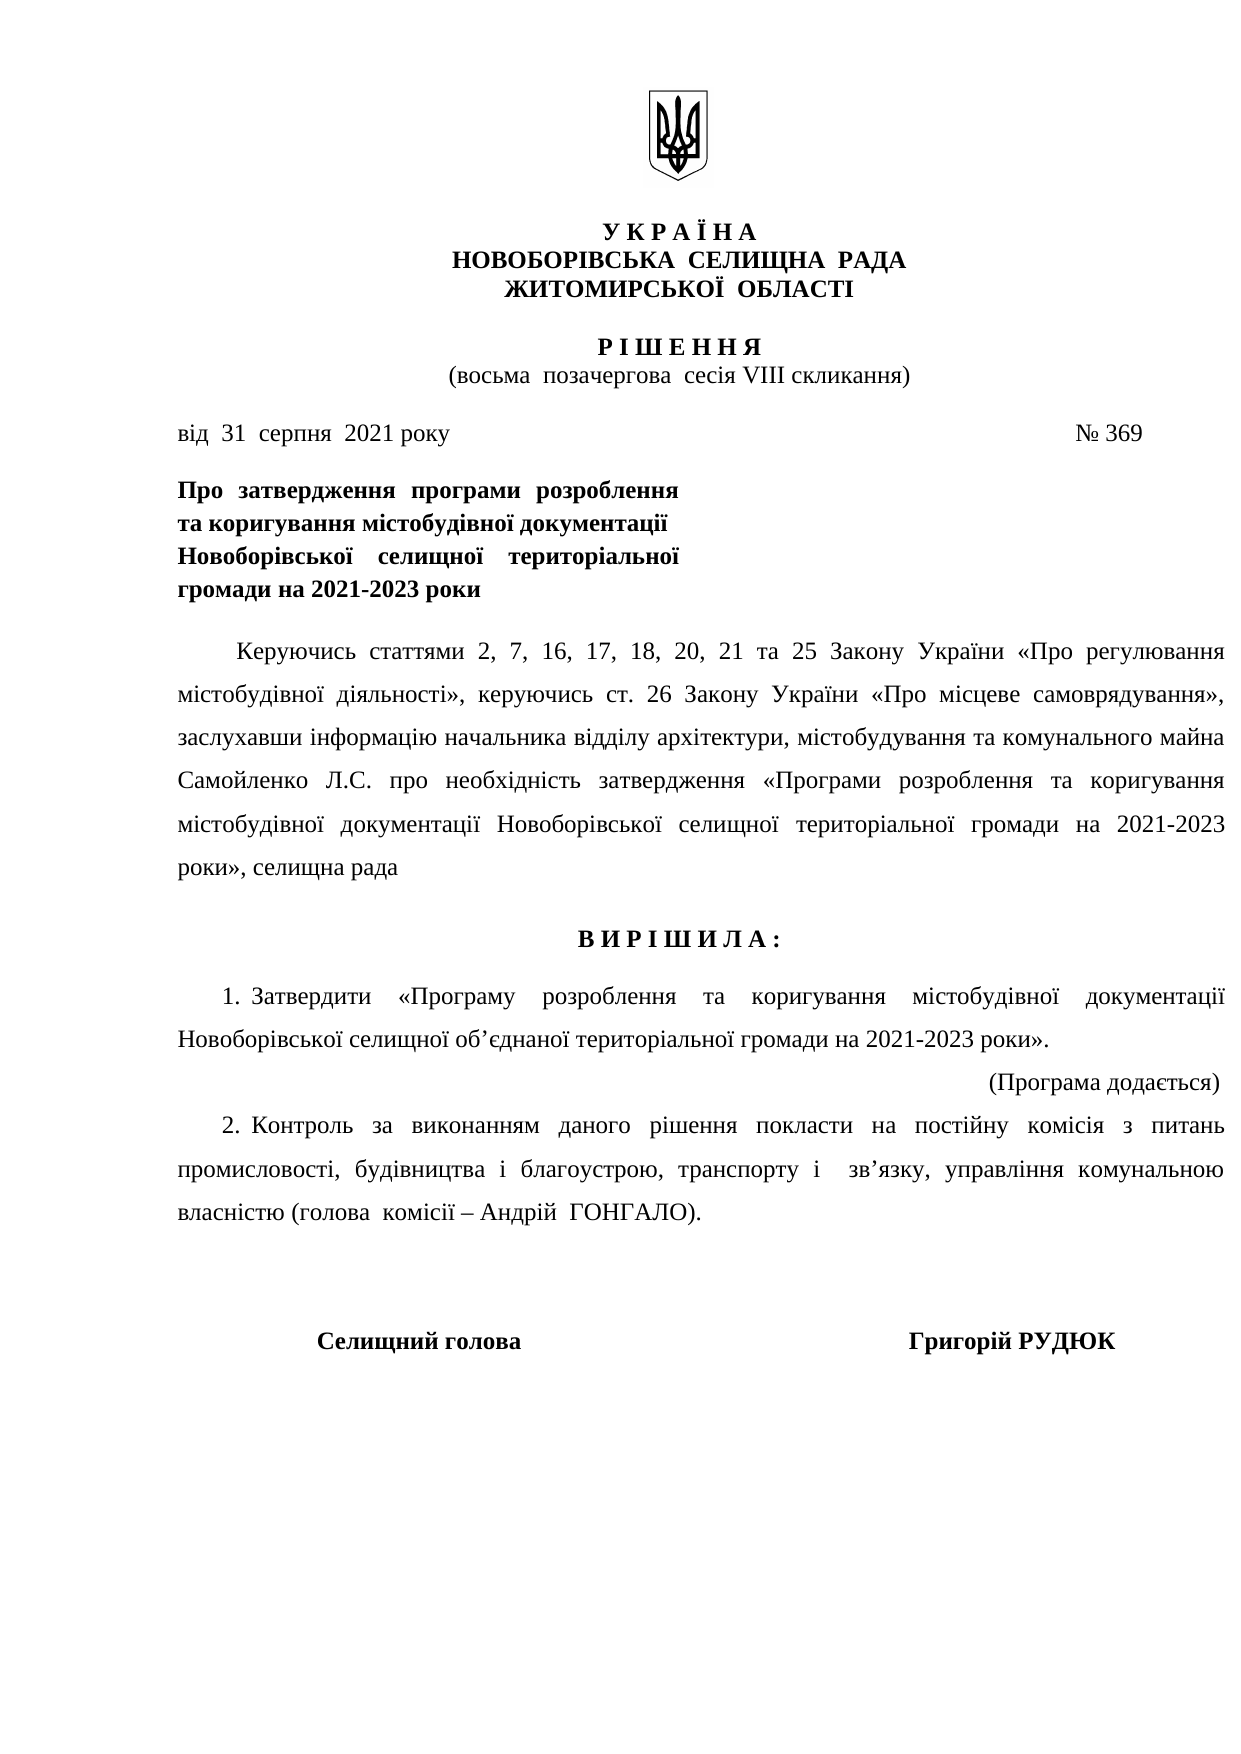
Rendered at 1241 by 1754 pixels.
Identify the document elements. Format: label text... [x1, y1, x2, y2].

text від 31 серпня 2021 року № 369 [177, 418, 1181, 447]
text В И Р І Ш И Л А : [177, 924, 1181, 952]
text Керуючись статтями 2, 7, 16, 17, 18, 20, 21 та 25 Закону України «Про регулювання містобудівної діяльності», керуючись ст. 26 Закону України «Про місцеве самоврядування», заслухавши інформацію начальника відділу архітектури, містобудування та комунального майна Самойленко Л.С. про необхідність затвердження «Програми розроблення та коригування містобудівної документації Новоборівської селищної територіальної громади на 2021-2023 роки», селищна рада [177, 636, 1226, 881]
text Про затвердження програми розроблення та коригування містобудівної документації [177, 475, 679, 537]
list Контроль за виконанням даного рішення покласти на постійну комісія з питань промисловості, будівництва і благоустрою, транспорту і зв’язку, управління комунальною власністю (голова комісії – Андрій ГОНГАЛО). [177, 1111, 1226, 1226]
text Селищний голова Григорій РУДЮК [251, 1326, 1181, 1355]
list Затвердити «Програму розроблення та коригування містобудівної документації Новоборівської селищної об’єднаної територіальної громади на 2021-2023 роки». [177, 981, 1226, 1053]
text У К Р А Ї Н А [177, 217, 1181, 245]
text (восьма позачергова сесія VIII скликання) [177, 360, 1181, 389]
picture [643, 87, 714, 188]
text Новоборівської селищної територіальної громади на 2021-2023 роки [177, 541, 679, 603]
text (Програма додається) [915, 1067, 1226, 1096]
text Р І Ш Е Н Н Я [177, 332, 1181, 360]
text ЖИТОМИРСЬКОЇ ОБЛАСТІ [177, 274, 1181, 303]
text НОВОБОРІВСЬКА СЕЛИЩНА РАДА [177, 245, 1181, 274]
